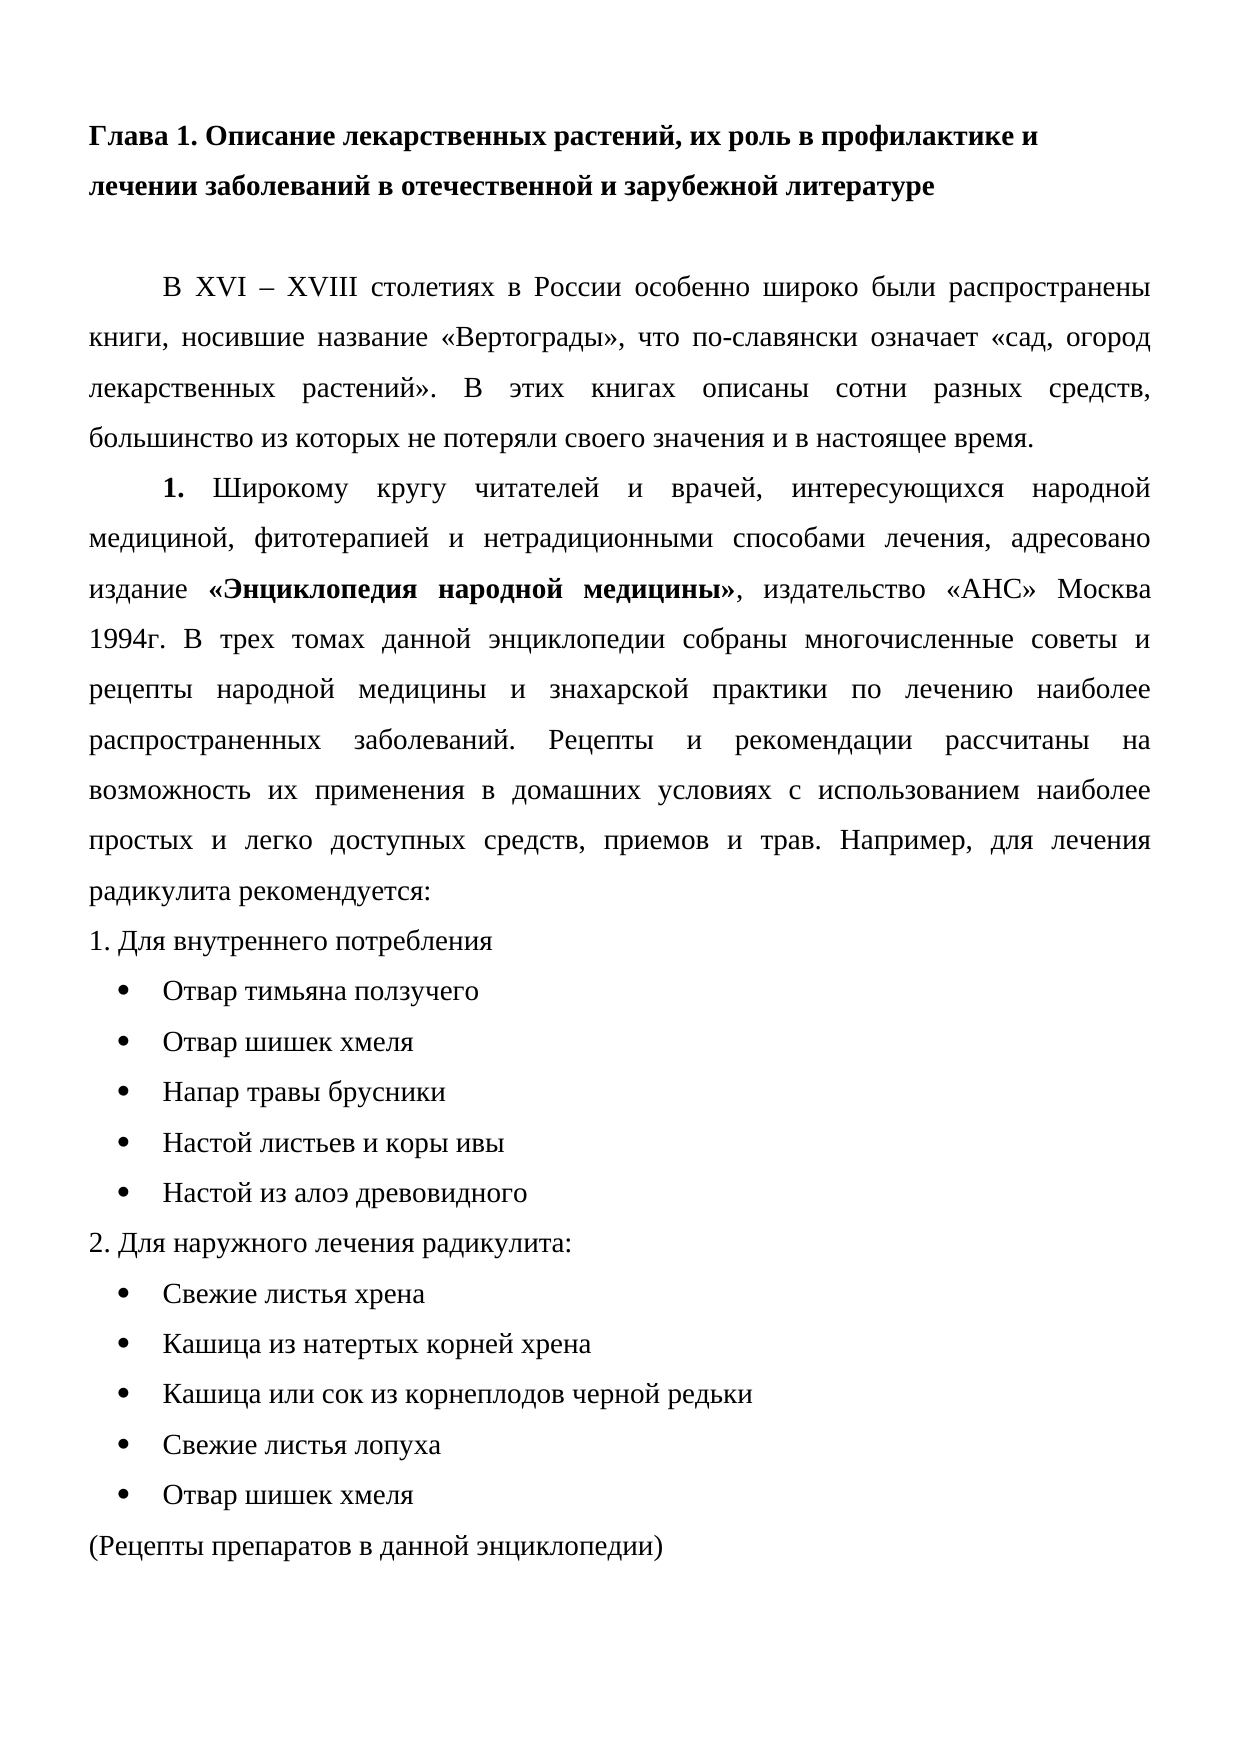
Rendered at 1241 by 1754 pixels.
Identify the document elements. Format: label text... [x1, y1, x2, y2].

list Настой из алоэ древовидного [89, 1175, 1152, 1209]
text 1. Для внутреннего потребления [89, 923, 1152, 957]
text В XVI – XVIII столетиях в России особенно широко были распространены книги, носившие название «Вертограды», что по-славянски означает «сад, огород лекарственных растений». В этих книгах описаны сотни разных средств, большинство из которых не потеряли своего значения и в настоящее время. [89, 269, 1152, 453]
list Напар травы брусники [89, 1074, 1152, 1108]
list Кашица из натертых корней хрена [89, 1326, 1152, 1360]
list Отвар тимьяна ползучего [89, 973, 1152, 1007]
list Настой листьев и коры ивы [89, 1125, 1152, 1158]
text 1. Широкому кругу читателей и врачей, интересующихся народной медициной, фитотерапией и нетрадиционными способами лечения, адресовано издание «Энциклопедия народной медицины», издательство «АНС» Москва 1994г. В трех томах данной энциклопедии собраны многочисленные советы и рецепты народной медицины и знахарской практики по лечению наиболее распространенных заболеваний. Рецепты и рекомендации рассчитаны на возможность их применения в домашних условиях с использованием наиболее простых и легко доступных средств, приемов и трав. Например, для лечения радикулита рекомендуется: [89, 470, 1152, 906]
text (Рецепты препаратов в данной энциклопедии) [89, 1528, 1152, 1561]
list Отвар шишек хмеля [89, 1024, 1152, 1057]
list Свежие листья хрена [89, 1276, 1152, 1309]
text Глава 1. Описание лекарственных растений, их роль в профилактике и лечении заболеваний в отечественной и зарубежной литературе [89, 118, 1152, 202]
list Свежие листья лопуха [89, 1427, 1152, 1461]
list Отвар шишек хмеля [89, 1477, 1152, 1511]
text 2. Для наружного лечения радикулита: [89, 1226, 1152, 1259]
list Кашица или сок из корнеплодов черной редьки [89, 1377, 1152, 1410]
